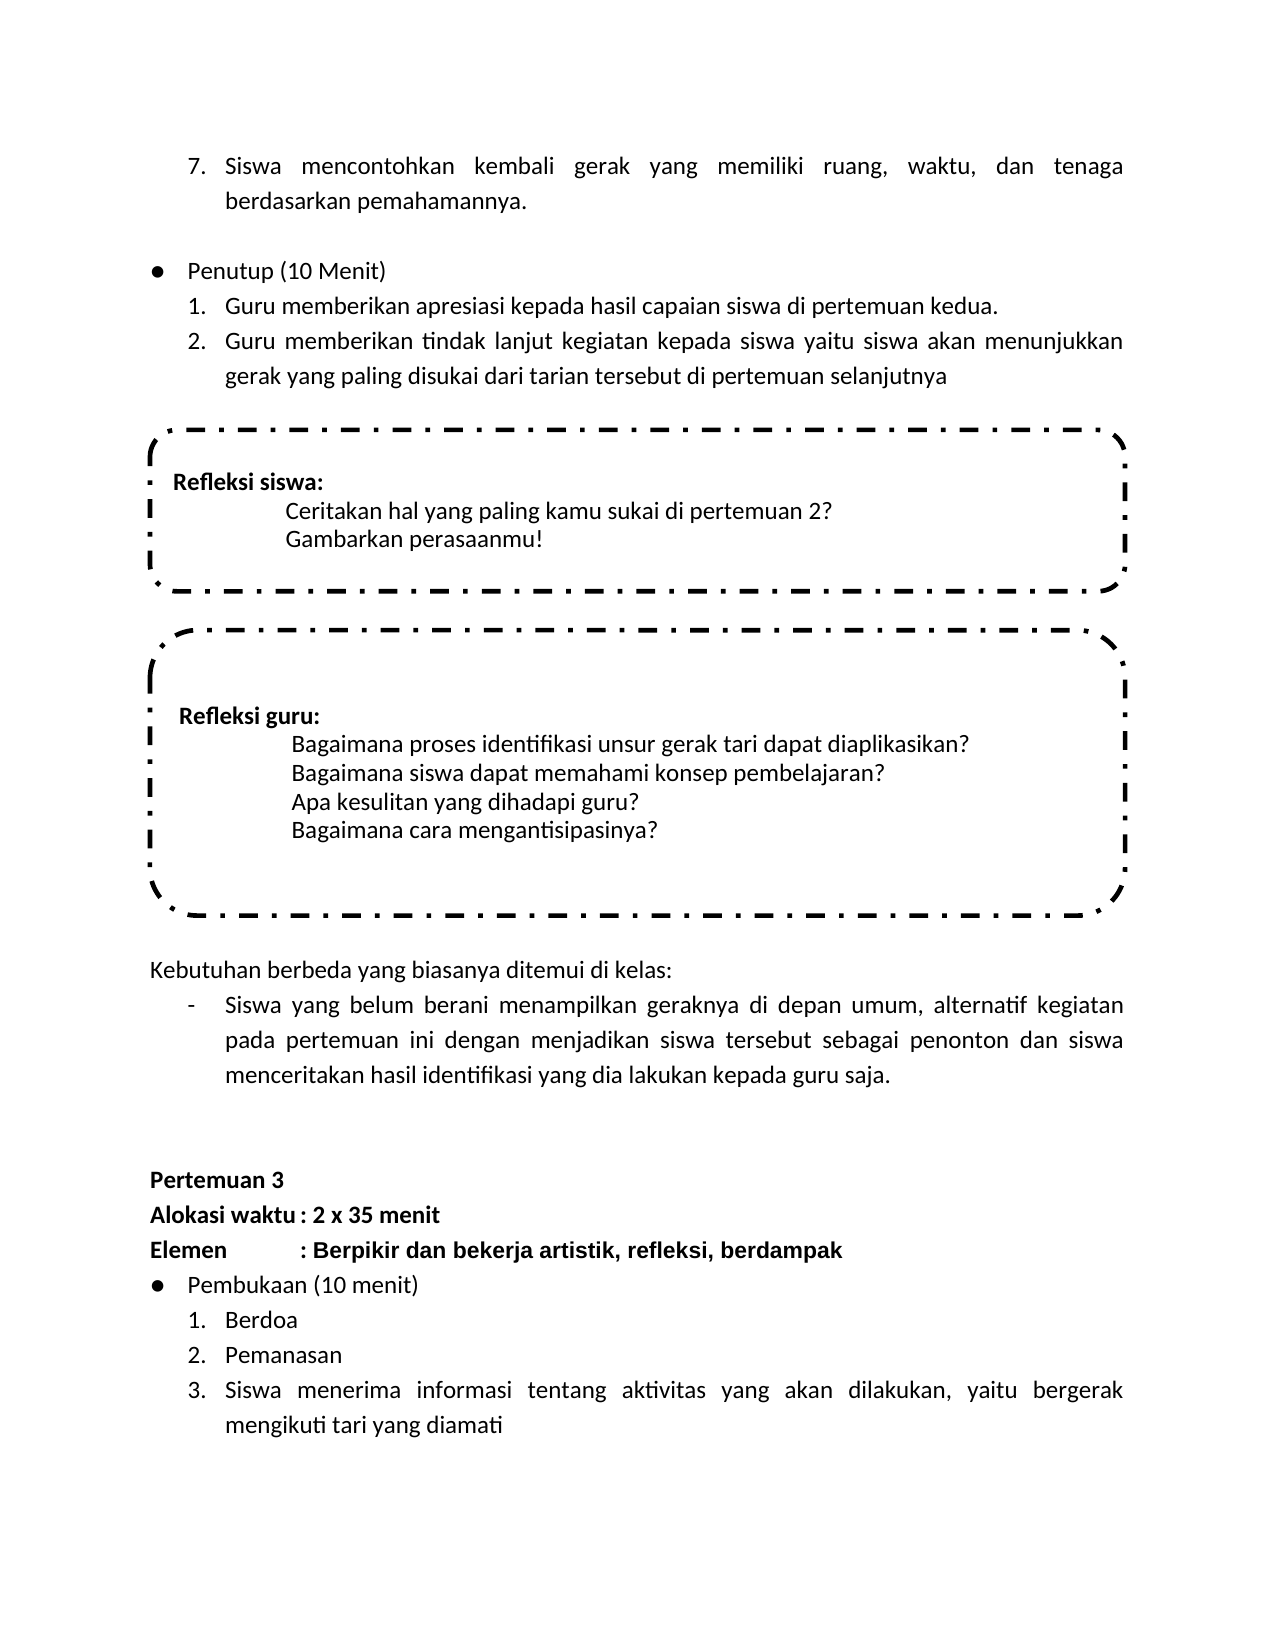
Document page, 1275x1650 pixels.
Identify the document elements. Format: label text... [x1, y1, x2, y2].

list Guru memberikan apresiasi kepada hasil capaian siswa di pertemuan kedua. [187, 290, 1125, 321]
list Pemanasan [187, 1339, 1125, 1370]
text Kebutuhan berbeda yang biasanya ditemui di kelas: [150, 954, 1125, 985]
text Elemen : Berpikir dan bekerja artistik, refleksi, berdampak [150, 1234, 1125, 1265]
list Siswa mencontohkan kembali gerak yang memiliki ruang, waktu, dan tenaga berdasarkan pemahamannya. [187, 150, 1125, 216]
list Siswa menerima informasi tentang aktivitas yang akan dilakukan, yaitu bergerak mengikuti tari yang diamati [187, 1374, 1125, 1440]
list Guru memberikan tindak lanjut kegiatan kepada siswa yaitu siswa akan menunjukkan gerak yang paling disukai dari tarian tersebut di pertemuan selanjutnya [187, 325, 1125, 391]
text Alokasi waktu : 2 x 35 menit [150, 1199, 1125, 1230]
list Siswa yang belum berani menampilkan geraknya di depan umum, alternatif kegiatan pada pertemuan ini dengan menjadikan siswa tersebut sebagai penonton dan siswa menceritakan hasil identifikasi yang dia lakukan kepada guru saja. [187, 989, 1125, 1090]
text Pertemuan 3 [150, 1164, 1125, 1195]
list Berdoa [187, 1304, 1125, 1335]
list Penutup (10 Menit) [150, 255, 1125, 286]
list Pembukaan (10 menit) [150, 1269, 1125, 1300]
